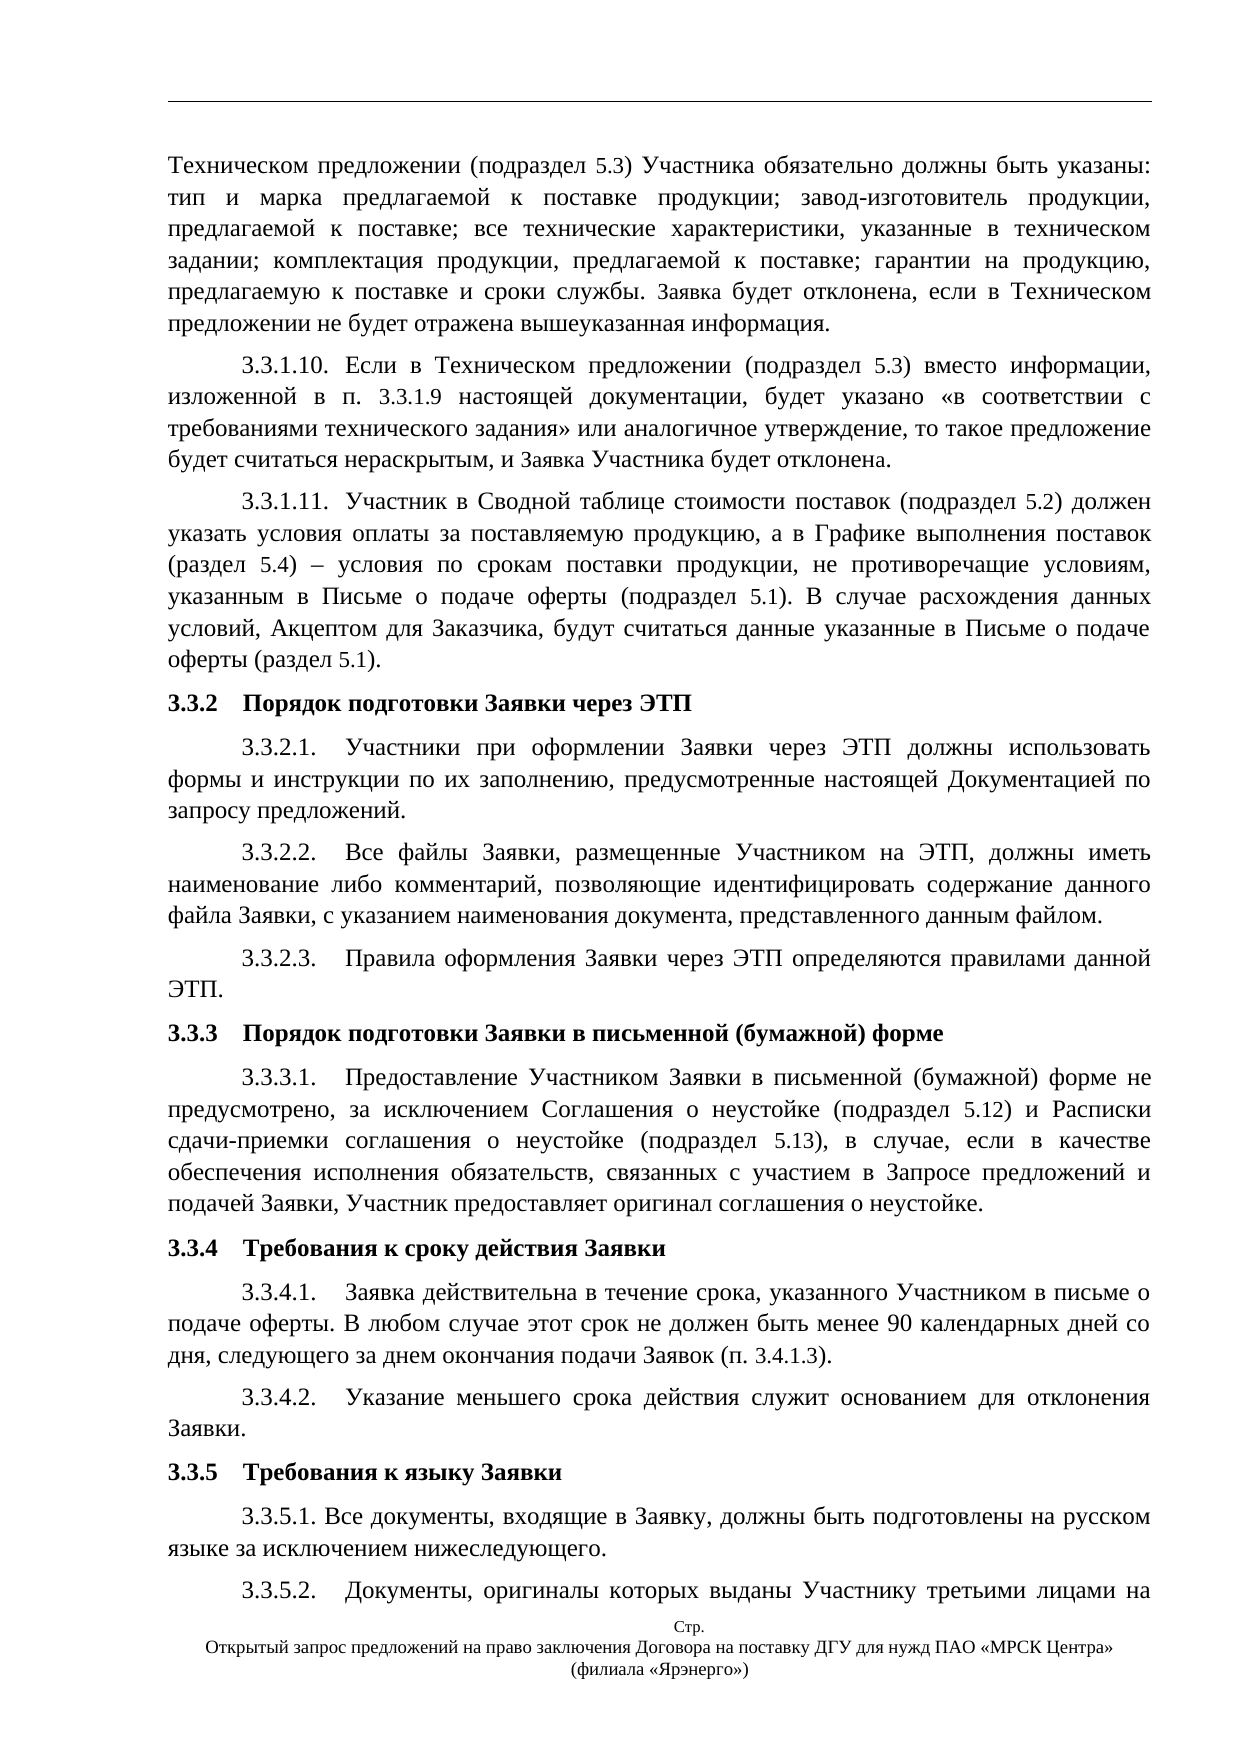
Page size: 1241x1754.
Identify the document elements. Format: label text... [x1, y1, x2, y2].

subtitle Требования к языку Заявки [168, 1457, 1152, 1486]
list Если в Техническом предложении (подраздел 5.3) вместо информации, изложенной в п. 3.3.1.9 настоящей документации, будет указано «в соответствии с требованиями технического задания» или аналогичное утверждение, то такое предложение будет считаться нераскрытым, и Заявка Участника будет отклонена. [168, 350, 1152, 473]
list Правила оформления Заявки через ЭТП определяются правилами данной ЭТП. [168, 943, 1152, 1003]
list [168, 150, 1152, 337]
subtitle Порядок подготовки Заявки в письменной (бумажной) форме [168, 1018, 1152, 1047]
list Заявка действительна в течение срока, указанного Участником в письме о подаче оферты. В любом случае этот срок не должен быть менее 90 календарных дней со дня, следующего за днем окончания подачи Заявок (п. 3.4.1.3). [168, 1277, 1151, 1368]
list Участник в Сводной таблице стоимости поставок (подраздел 5.2) должен указать условия оплаты за поставляемую продукцию, а в Графике выполнения поставок (раздел 5.4) – условия по срокам поставки продукции, не противоречащие условиям, указанным в Письме о подаче оферты (подраздел 5.1). В случае расхождения данных условий, Акцептом для Заказчика, будут считаться данные указанные в Письме о подаче оферты (раздел 5.1). [168, 486, 1152, 673]
list Участники при оформлении Заявки через ЭТП должны использовать формы и инструкции по их заполнению, предусмотренные настоящей Документацией по запросу предложений. [168, 732, 1152, 824]
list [168, 1575, 1152, 1604]
list Предоставление Участником Заявки в письменной (бумажной) форме не предусмотрено, за исключением Соглашения о неустойке (подраздел 5.12) и Расписки сдачи-приемки соглашения о неустойке (подраздел 5.13), в случае, если в качестве обеспечения исполнения обязательств, связанных с участием в Запросе предложений и подачей Заявки, Участник предоставляет оригинал соглашения о неустойке. [168, 1062, 1152, 1217]
text 3.3.5.1. Все документы, входящие в Заявку, должны быть подготовлены на русском языке за исключением нижеследующего. [168, 1501, 1152, 1562]
subtitle Требования к сроку действия Заявки [168, 1233, 1152, 1261]
list Указание меньшего срока действия служит основанием для отклонения Заявки. [168, 1382, 1151, 1442]
subtitle Порядок подготовки Заявки через ЭТП [168, 688, 1152, 717]
list Все файлы Заявки, размещенные Участником на ЭТП, должны иметь наименование либо комментарий, позволяющие идентифицировать содержание данного файла Заявки, с указанием наименования документа, представленного данным файлом. [168, 837, 1152, 929]
